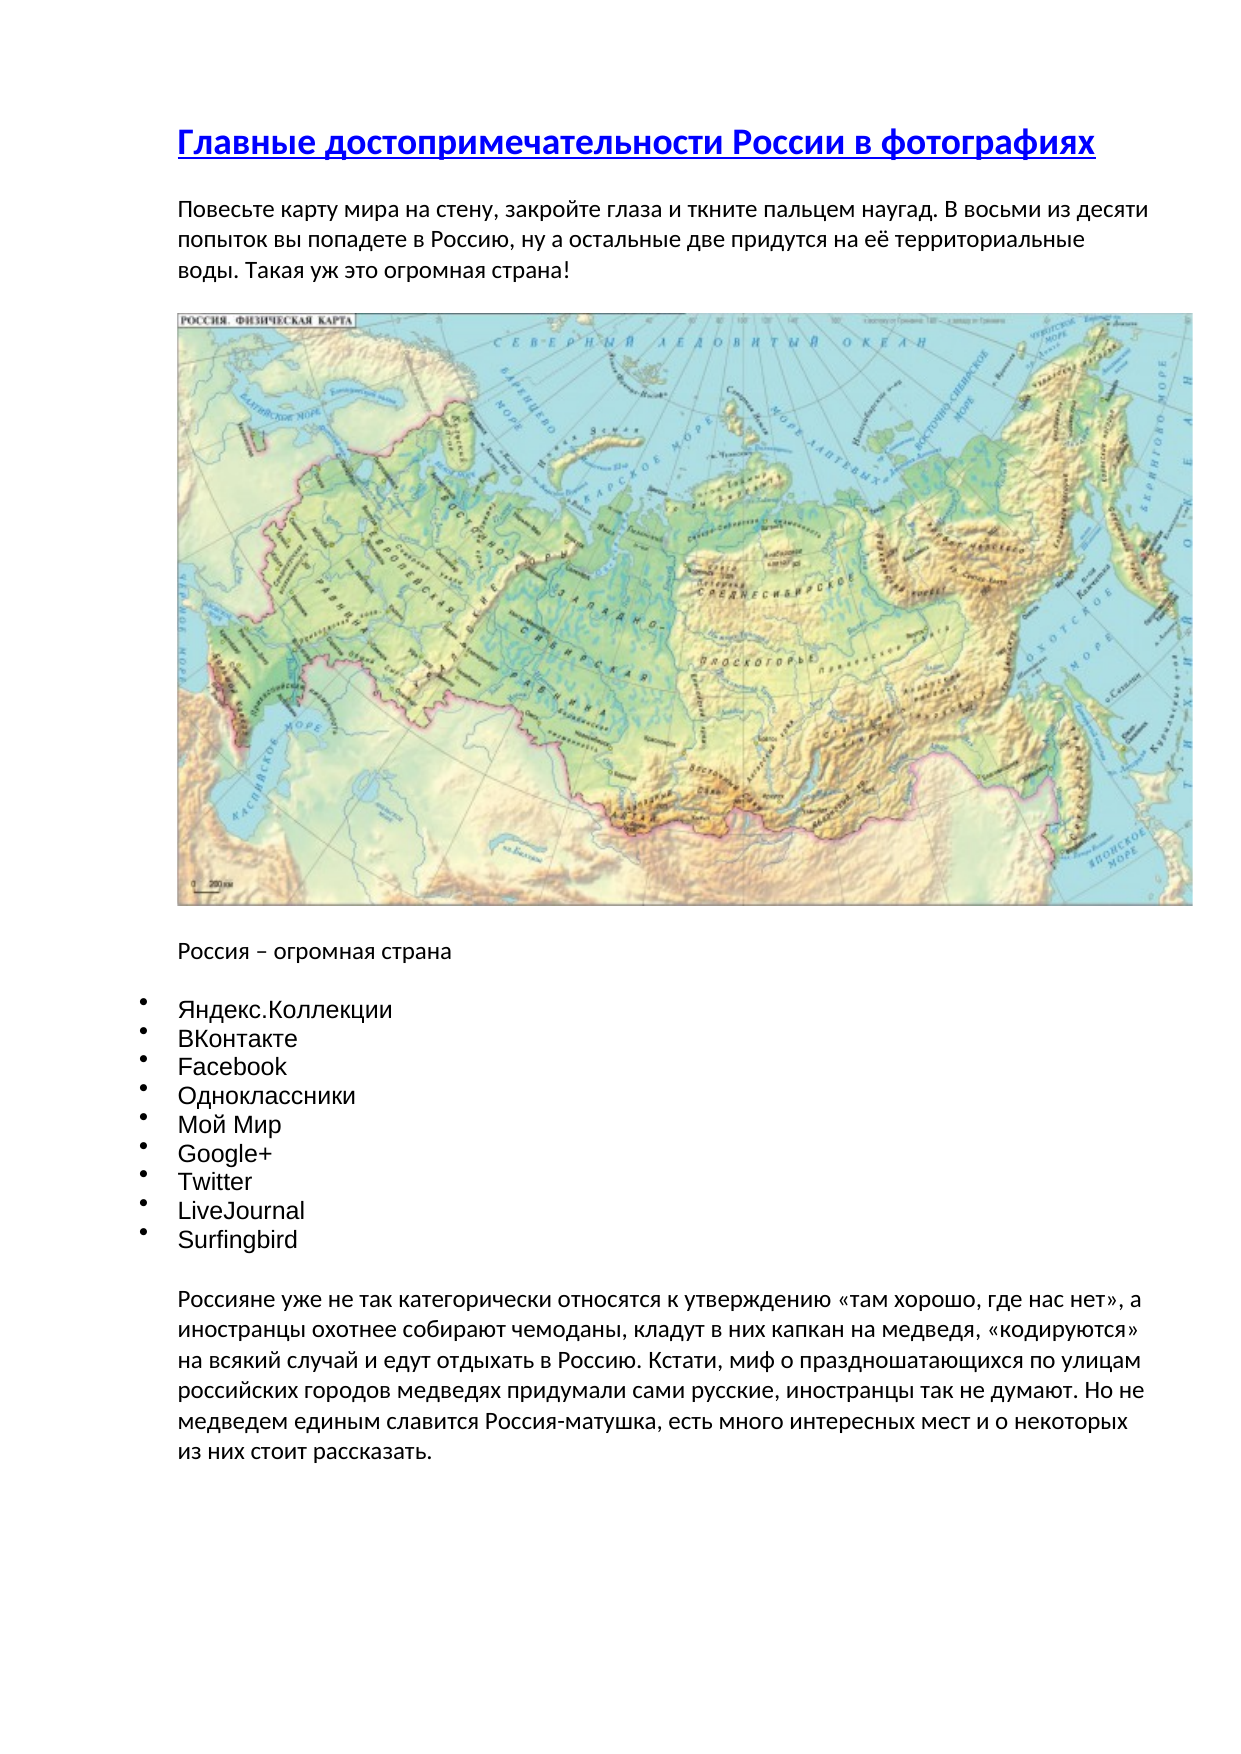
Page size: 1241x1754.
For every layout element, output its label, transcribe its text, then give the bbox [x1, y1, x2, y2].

list Twitter [140, 1167, 1152, 1196]
text Россия – огромная страна [177, 935, 1152, 966]
list 2Google+ [140, 1139, 1152, 1167]
list 1Мой Мир [140, 1110, 1152, 1139]
text Россияне уже не так категорически относятся к утверждению «там хорошо, где нас нет», а иностранцы охотнее собирают чемоданы, кладут в них капкан на медведя, «кодируются» на всякий случай и едут отдыхать в Россию. Кстати, миф о праздношатающихся по улицам российских городов медведях придумали сами русские, иностранцы так не думают. Но не медведем единым славится Россия-матушка, есть много интересных мест и о некоторых из них стоит рассказать. [177, 1283, 1152, 1466]
list 2Facebook [140, 1052, 1152, 1081]
list 19ВКонтакте [140, 1024, 1152, 1052]
list Яндекс.Коллекции [140, 995, 1152, 1024]
text Повесьте карту мира на стену, закройте глаза и ткните пальцем наугад. В восьми из десяти попыток вы попадете в Россию, ну а остальные две придутся на её территориальные воды. Такая уж это огромная страна! [177, 193, 1152, 285]
picture [177, 313, 1193, 906]
list LiveJournal [140, 1196, 1152, 1225]
list Surfingbird [140, 1225, 1152, 1254]
text Главные достопримечательности России в фотографиях [177, 118, 1152, 164]
list 0Одноклассники [140, 1081, 1152, 1110]
